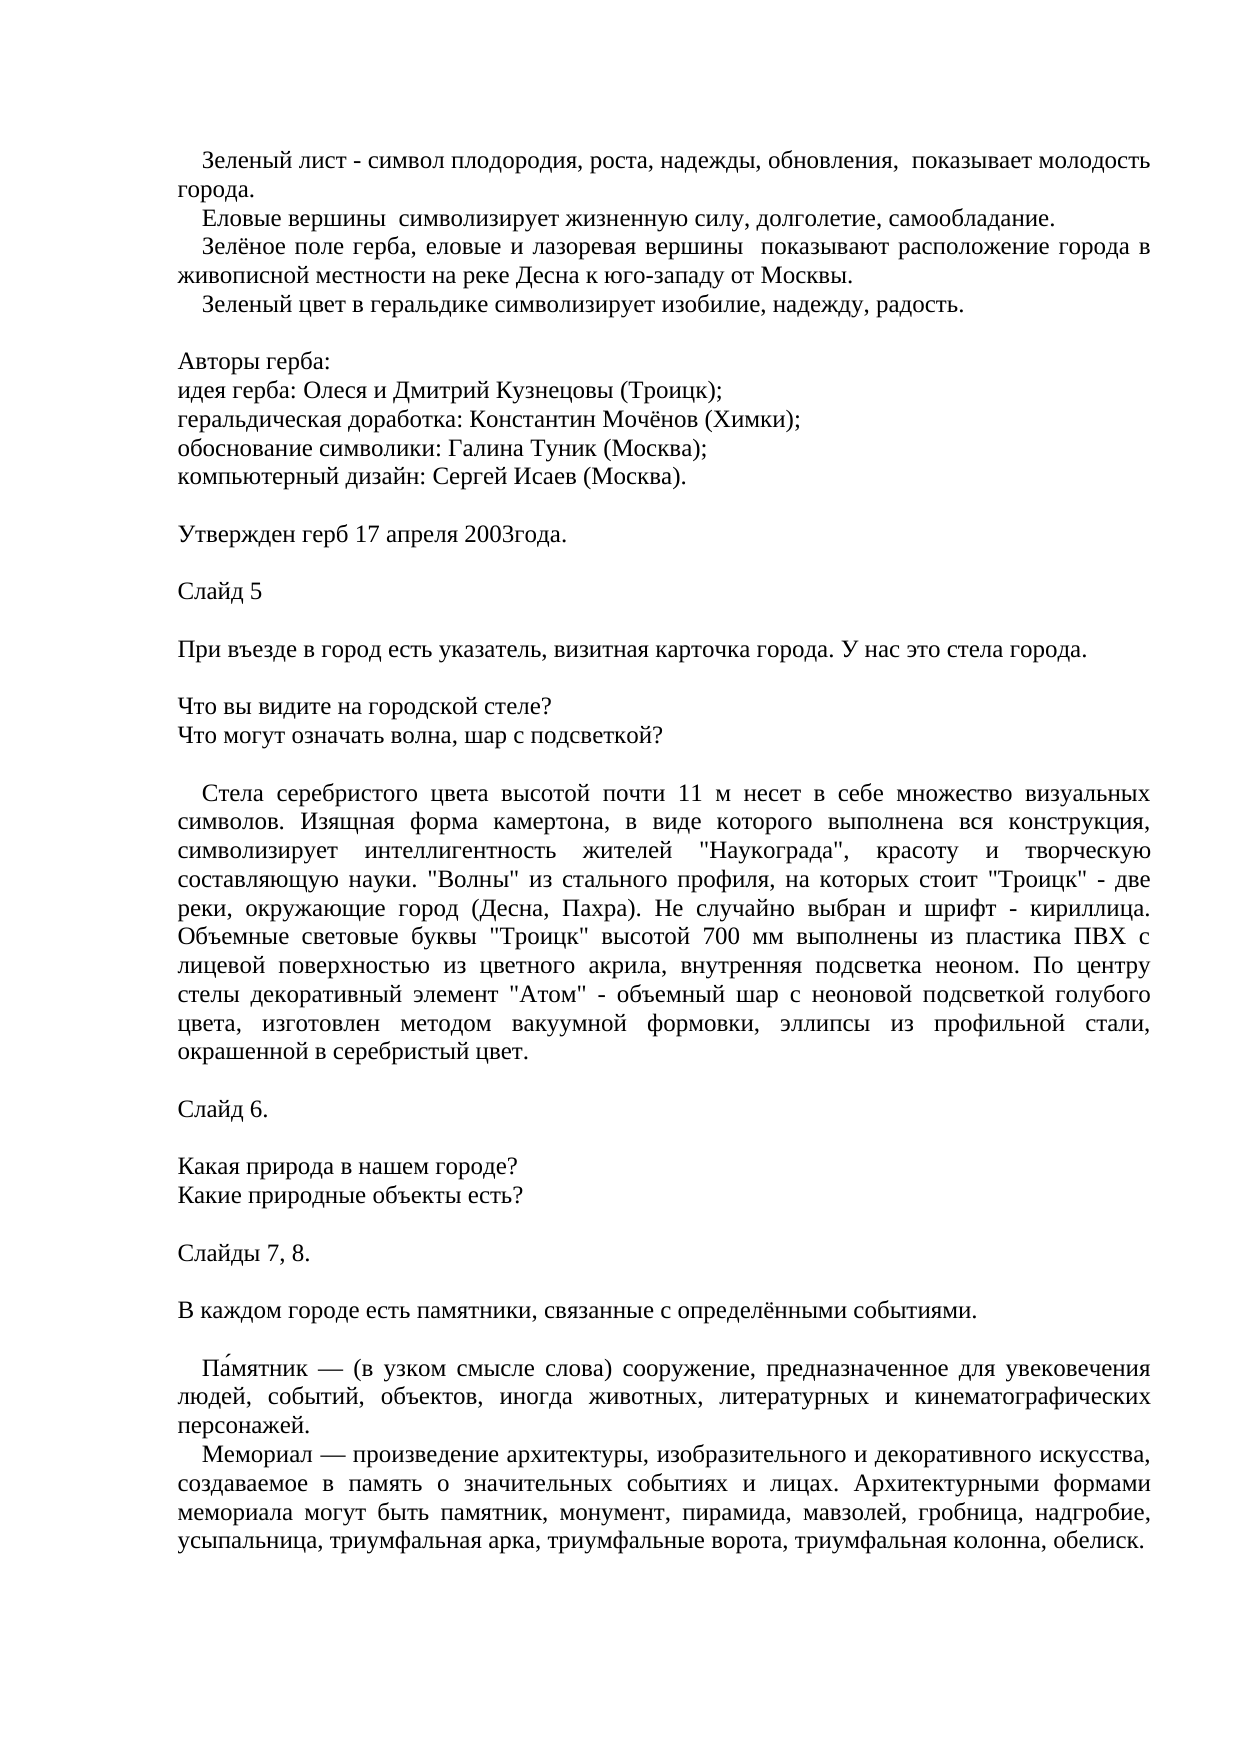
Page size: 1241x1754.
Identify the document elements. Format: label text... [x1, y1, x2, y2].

text геральдическая доработка: Константин Мочёнов (Химки); [177, 404, 1152, 433]
text Слайд 5 [177, 576, 1152, 605]
text Утвержден герб 17 апреля 2003года. [177, 519, 1152, 548]
text Что могут означать волна, шар с подсветкой? [177, 720, 1152, 749]
text Слайд 6. [177, 1094, 1152, 1123]
text При въезде в город есть указатель, визитная карточка города. У нас это стела города. [177, 634, 1152, 663]
text Стела серебристого цвета высотой почти 11 м несет в себе множество визуальных символов. Изящная форма камертона, в виде которого выполнена вся конструкция, символизирует интеллигентность жителей "Наукограда", красоту и творческую составляющую науки. "Волны" из стального профиля, на которых стоит "Троицк" - две реки, окружающие город (Десна, Пахра). Не случайно выбран и шрифт - кириллица. Объемные световые буквы "Троицк" высотой 700 мм выполнены из пластика ПВХ с лицевой поверхностью из цветного акрила, внутренняя подсветка неоном. По центру стелы декоративный элемент "Атом" - объемный шар с неоновой подсветкой голубого цвета, изготовлен методом вакуумной формовки, эллипсы из профильной стали, окрашенной в серебристый цвет. [177, 778, 1152, 1065]
text Еловые вершины символизирует жизненную силу, долголетие, самообладание. [177, 203, 1152, 231]
text Что вы видите на городской стеле? [177, 691, 1152, 720]
text Зелёное поле герба, еловые и лазоревая вершины показывают расположение города в живописной местности на реке Десна к юго-западу от Москвы. [177, 231, 1152, 289]
text идея герба: Олеся и Дмитрий Кузнецовы (Троицк); [177, 375, 1152, 404]
text Какие природные объекты есть? [177, 1180, 1152, 1209]
text обоснование символики: Галина Туник (Москва); [177, 433, 1152, 461]
text Слайды 7, 8. [177, 1238, 1152, 1266]
text Па́мятник — (в узком смысле слова) сооружение, предназначенное для увековечения людей, событий, объектов, иногда животных, литературных и кинематографических персонажей. [177, 1353, 1152, 1439]
text Какая природа в нашем городе? [177, 1151, 1152, 1180]
text Авторы герба: [177, 346, 1152, 375]
text компьютерный дизайн: Сергей Исаев (Москва). [177, 461, 1152, 490]
text Зеленый лист - символ плодородия, роста, надежды, обновления, показывает молодость города. [177, 145, 1152, 203]
text Мемориал — произведение архитектуры, изобразительного и декоративного искусства, создаваемое в память о значительных событиях и лицах. Архитектурными формами мемориала могут быть памятник, монумент, пирамида, мавзолей, гробница, надгробие, усыпальница, триумфальная арка, триумфальные ворота, триумфальная колонна, обелиск. [177, 1439, 1152, 1555]
text Зеленый цвет в геральдике символизирует изобилие, надежду, радость. [177, 289, 1152, 318]
text В каждом городе есть памятники, связанные с определёнными событиями. [177, 1295, 1152, 1324]
